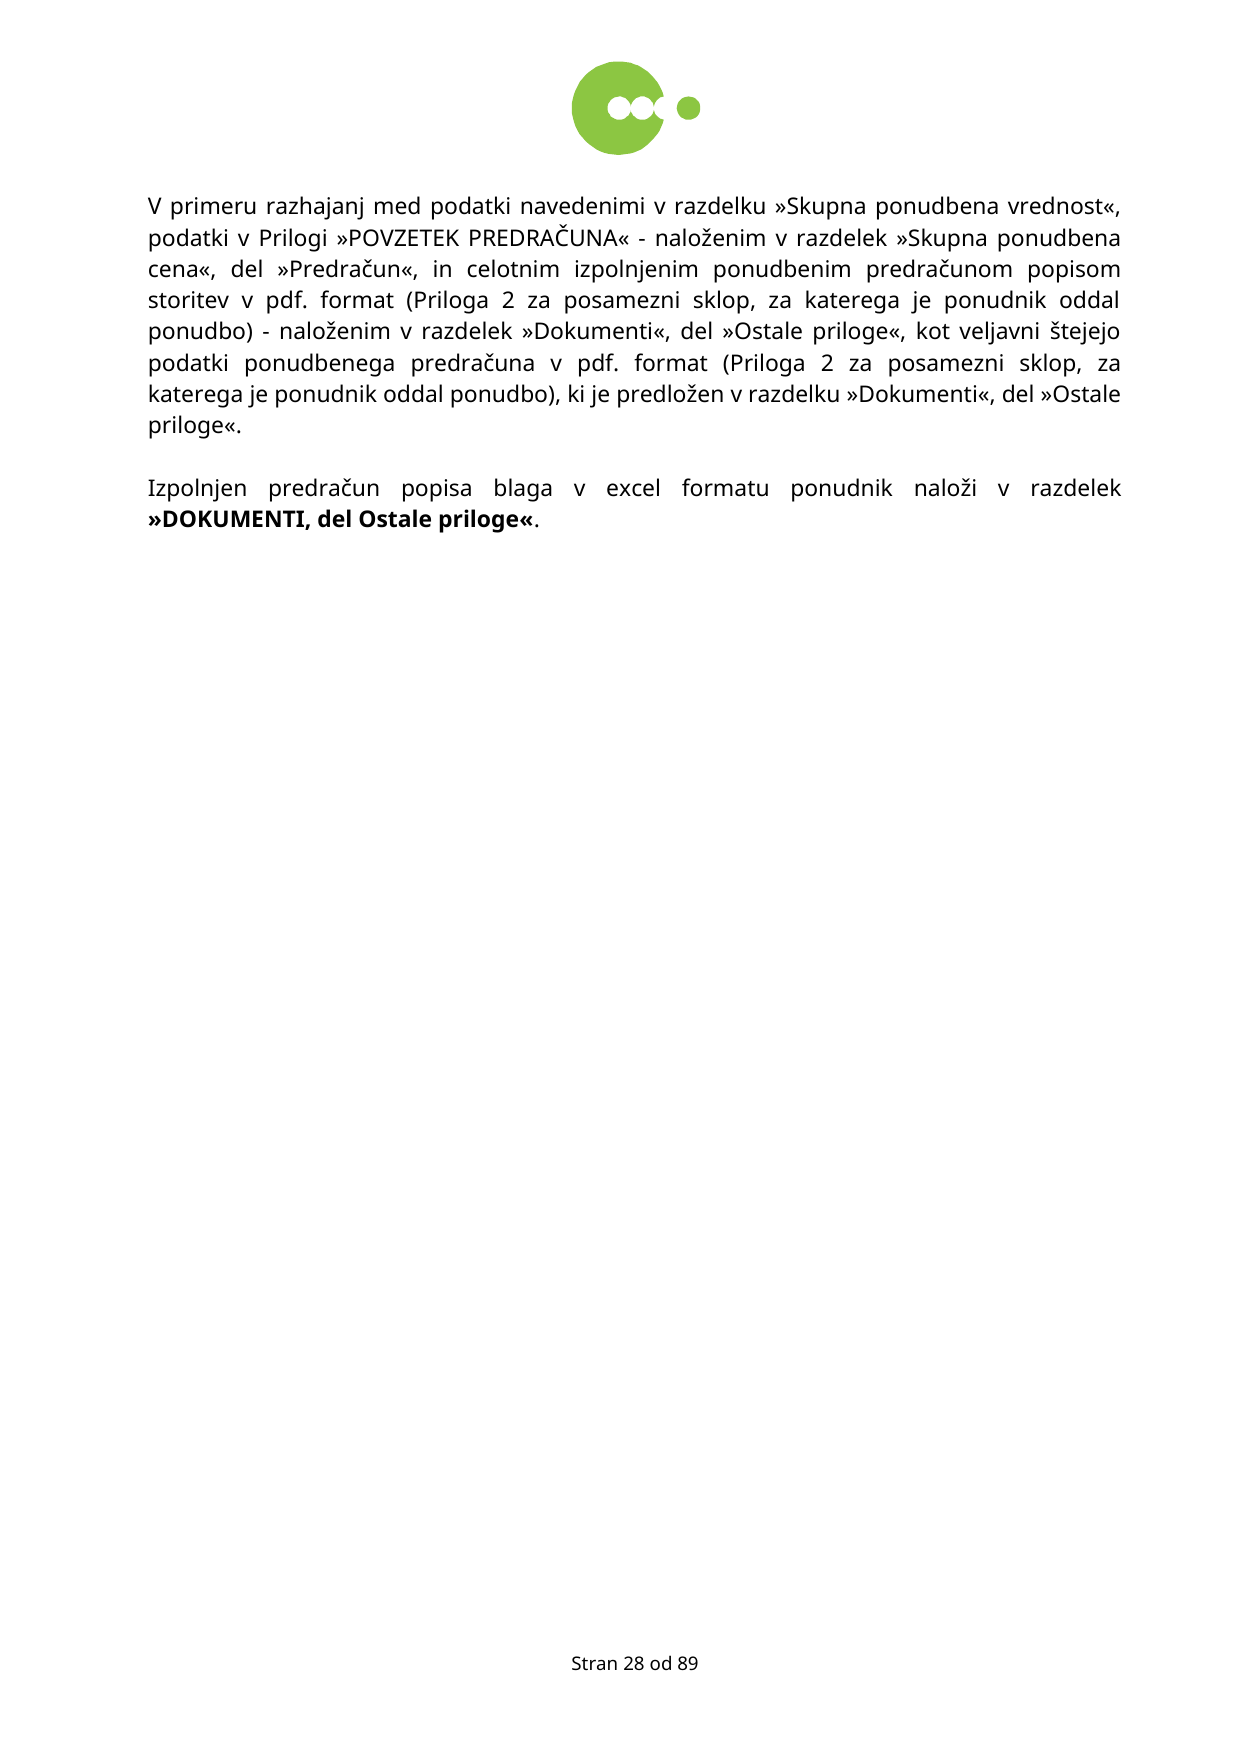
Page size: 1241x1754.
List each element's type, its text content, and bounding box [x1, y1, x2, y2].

text V primeru razhajanj med podatki navedenimi v razdelku »Skupna ponudbena vrednost«, podatki v Prilogi »POVZETEK PREDRAČUNA« - naloženim v razdelek »Skupna ponudbena cena«, del »Predračun«, in celotnim izpolnjenim ponudbenim predračunom popisom storitev v pdf. format (Priloga 2 za posamezni sklop, za katerega je ponudnik oddal ponudbo) - naloženim v razdelek »Dokumenti«, del »Ostale priloge«, kot veljavni štejejo podatki ponudbenega predračuna v pdf. format (Priloga 2 za posamezni sklop, za katerega je ponudnik oddal ponudbo), ki je predložen v razdelku »Dokumenti«, del »Ostale priloge«. [148, 190, 1122, 440]
text Izpolnjen predračun popisa blaga v excel formatu ponudnik naloži v razdelek »DOKUMENTI, del Ostale priloge«. [148, 472, 1122, 534]
